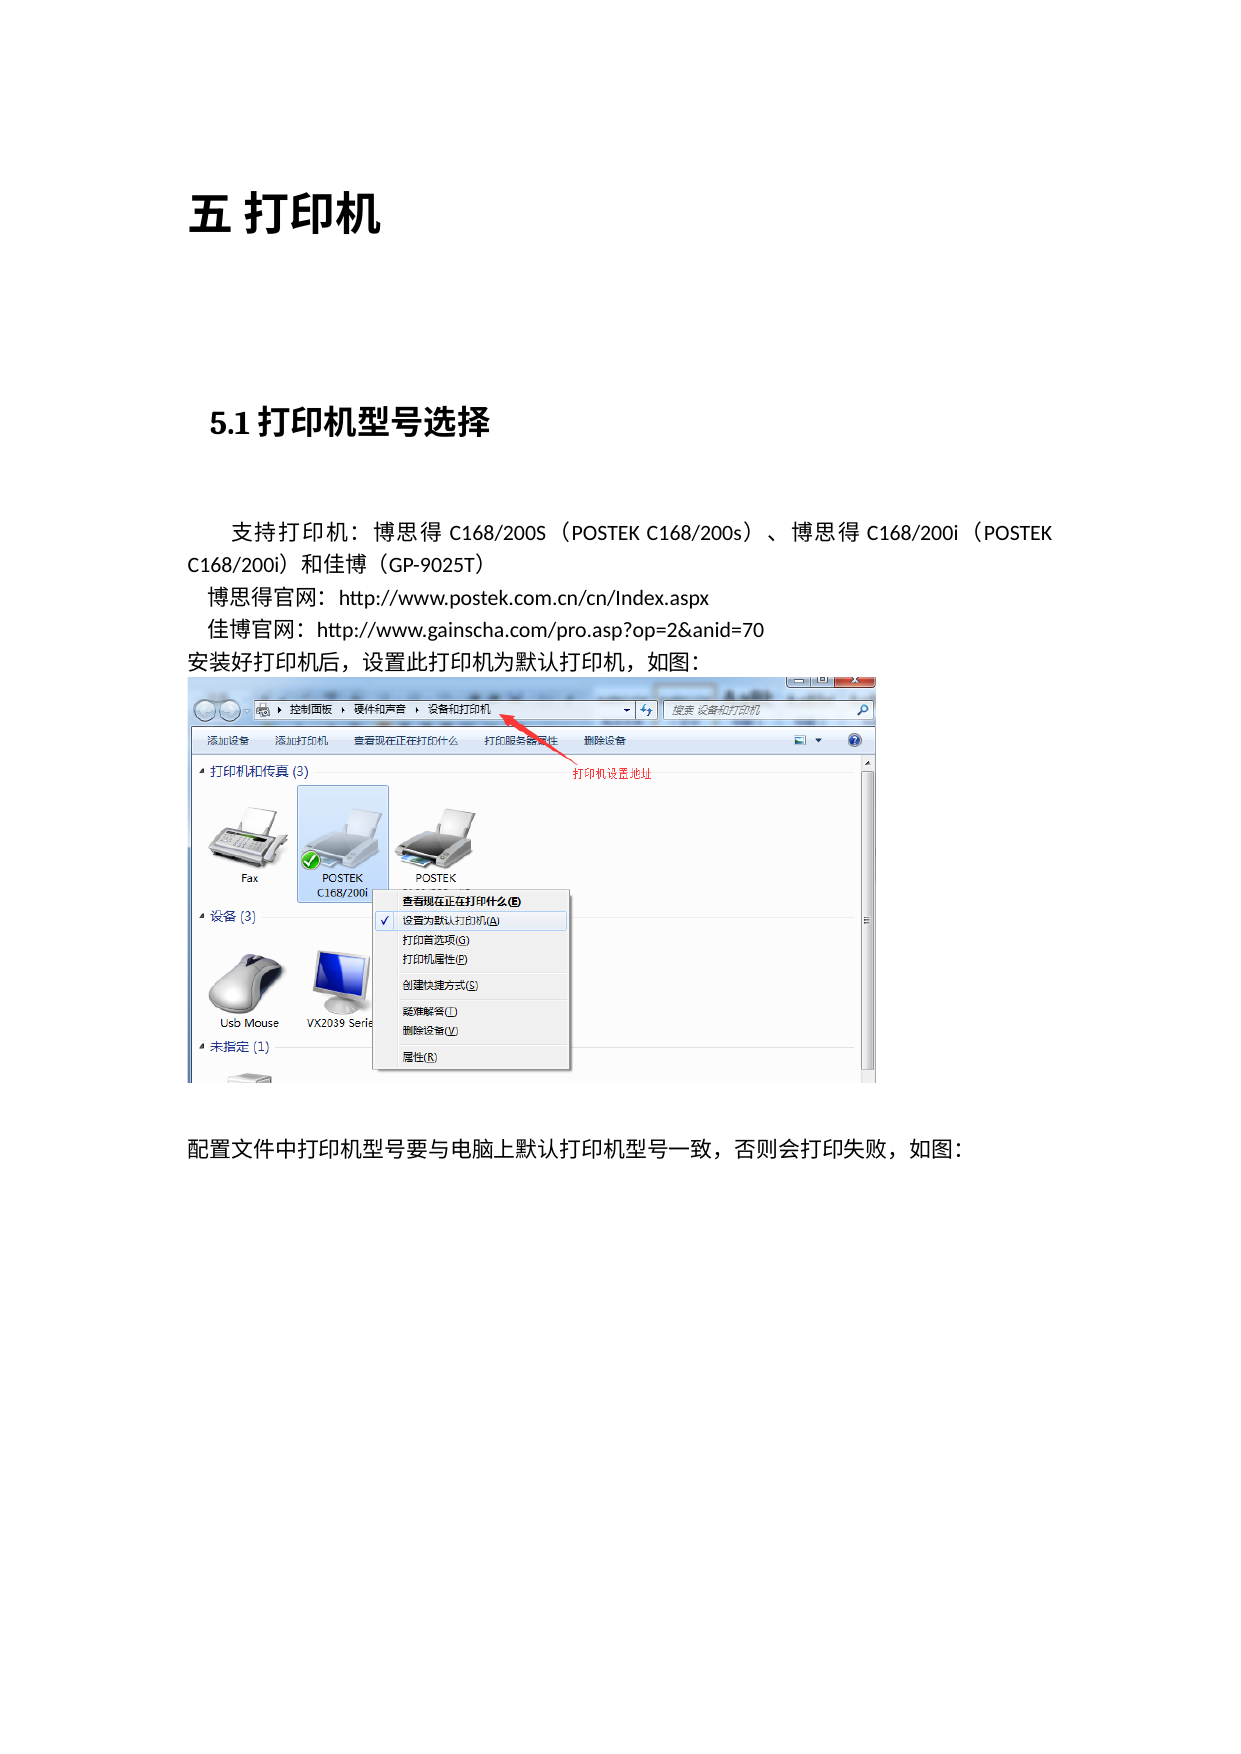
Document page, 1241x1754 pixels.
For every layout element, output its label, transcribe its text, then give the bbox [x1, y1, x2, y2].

picture [187, 677, 876, 1083]
text 佳博官网：http://www.gainscha.com/pro.asp?op=2&anid=70 [187, 612, 1053, 644]
text 博思得官网：http://www.postek.com.cn/cn/Index.aspx [187, 579, 1053, 612]
text 配置文件中打印机型号要与电脑上默认打印机型号一致，否则会打印失败，如图： [187, 1132, 1053, 1164]
text 支持打印机：博思得C168/200S（POSTEK C168/200s）、博思得C168/200i（POSTEK C168/200i）和佳博（GP-9025T） [187, 514, 1053, 579]
subtitle 五 打印机 [187, 162, 1053, 259]
text 安装好打印机后，设置此打印机为默认打印机，如图： [187, 644, 1053, 677]
subtitle 5.1 打印机型号选择 [187, 387, 1053, 452]
